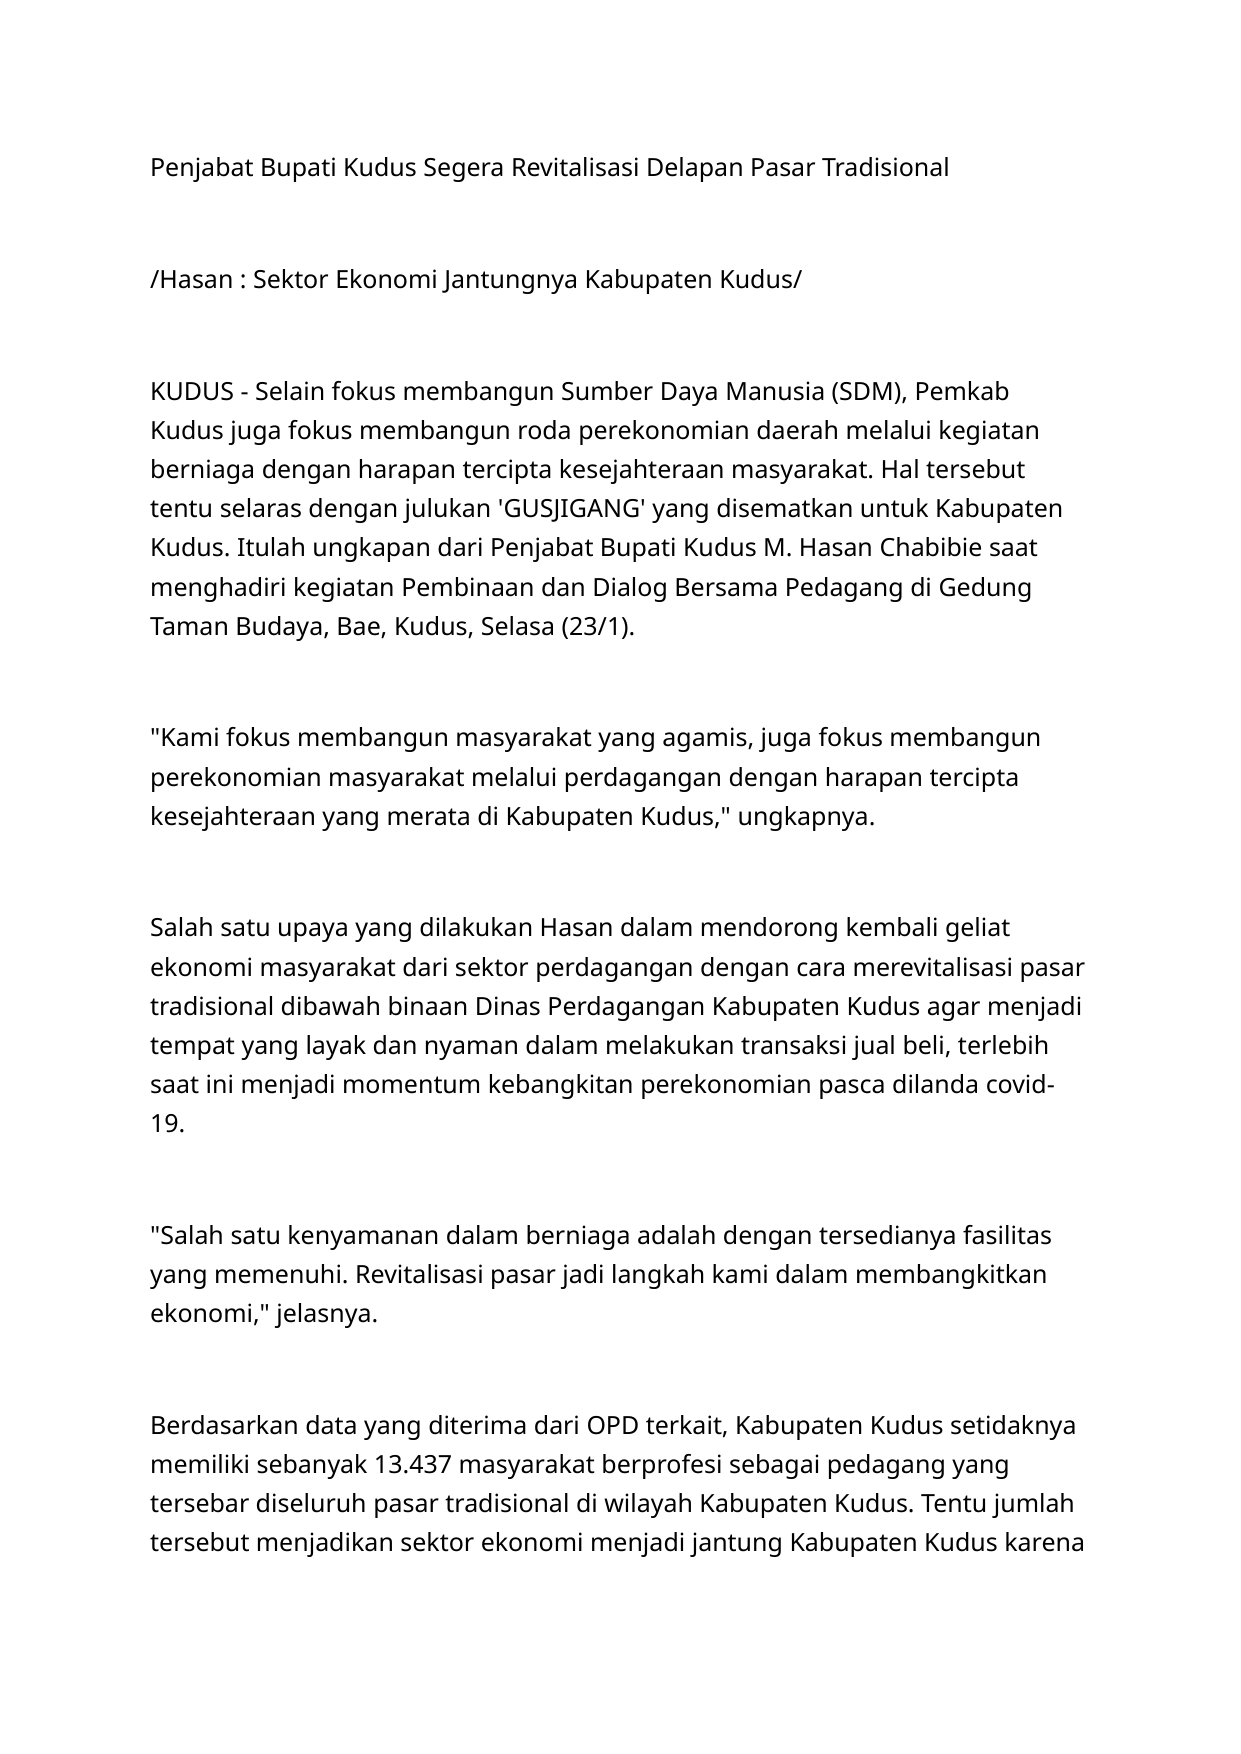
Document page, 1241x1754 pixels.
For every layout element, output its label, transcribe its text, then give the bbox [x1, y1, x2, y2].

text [150, 1407, 1090, 1559]
text KUDUS - Selain fokus membangun Sumber Daya Manusia (SDM), Pemkab Kudus juga fokus membangun roda perekonomian daerah melalui kegiatan berniaga dengan harapan tercipta kesejahteraan masyarakat. Hal tersebut tentu selaras dengan julukan 'GUSJIGANG' yang disematkan untuk Kabupaten Kudus. Itulah ungkapan dari Penjabat Bupati Kudus M. Hasan Chabibie saat menghadiri kegiatan Pembinaan dan Dialog Bersama Pedagang di Gedung Taman Budaya, Bae, Kudus, Selasa (23/1). [150, 373, 1090, 642]
text /Hasan : Sektor Ekonomi Jantungnya Kabupaten Kudus/ [150, 262, 1090, 296]
text "Kami fokus membangun masyarakat yang agamis, juga fokus membangun perekonomian masyarakat melalui perdagangan dengan harapan tercipta kesejahteraan yang merata di Kabupaten Kudus," ungkapnya. [150, 720, 1090, 832]
text Penjabat Bupati Kudus Segera Revitalisasi Delapan Pasar Tradisional [150, 150, 1090, 184]
text "Salah satu kenyamanan dalam berniaga adalah dengan tersedianya fasilitas yang memenuhi. Revitalisasi pasar jadi langkah kami dalam membangkitkan ekonomi," jelasnya. [150, 1217, 1090, 1330]
text Salah satu upaya yang dilakukan Hasan dalam mendorong kembali geliat ekonomi masyarakat dari sektor perdagangan dengan cara merevitalisasi pasar tradisional dibawah binaan Dinas Perdagangan Kabupaten Kudus agar menjadi tempat yang layak dan nyaman dalam melakukan transaksi jual beli, terlebih saat ini menjadi momentum kebangkitan perekonomian pasca dilanda covid-19. [150, 910, 1090, 1140]
